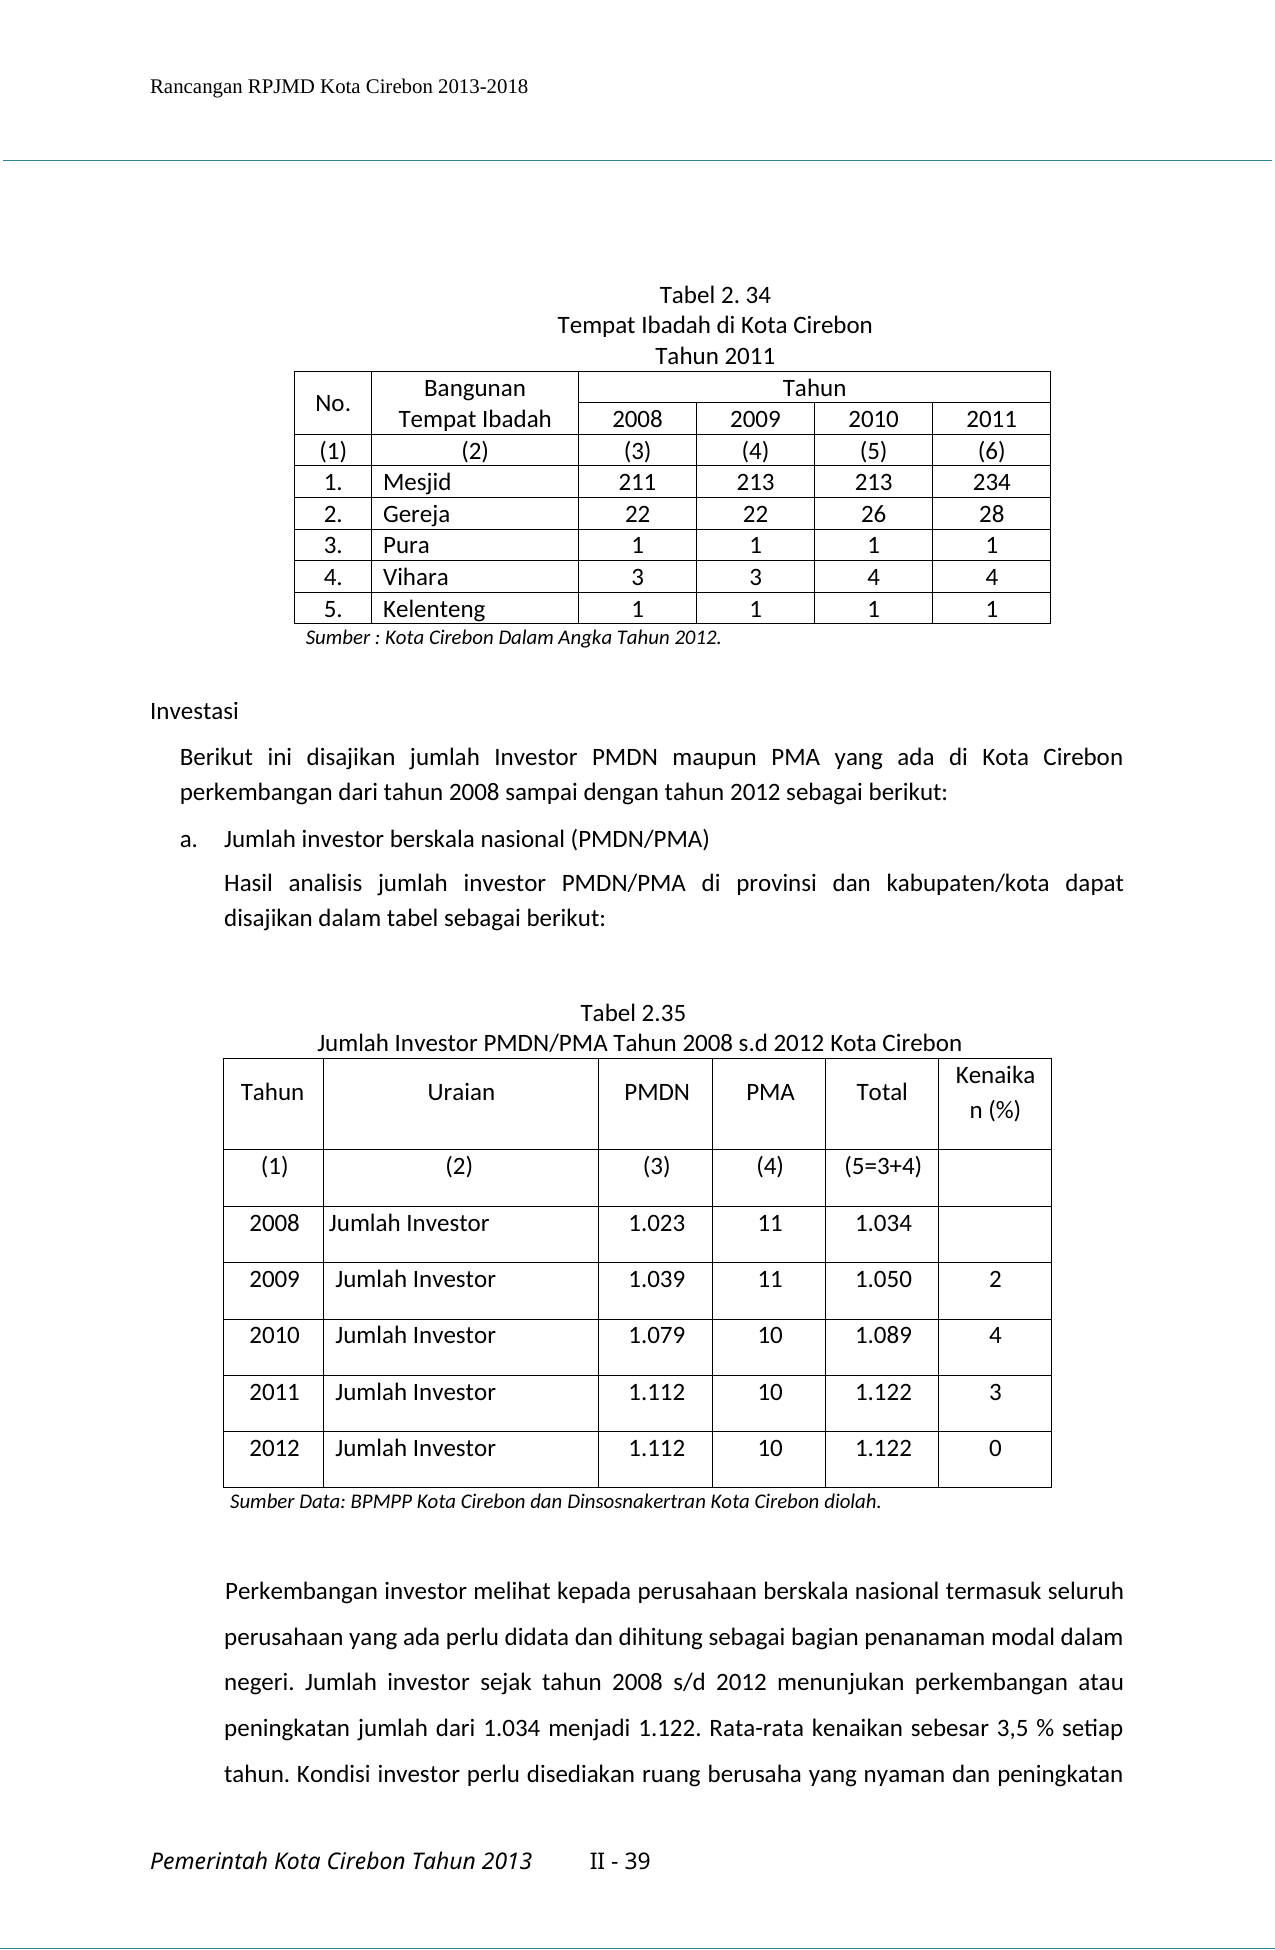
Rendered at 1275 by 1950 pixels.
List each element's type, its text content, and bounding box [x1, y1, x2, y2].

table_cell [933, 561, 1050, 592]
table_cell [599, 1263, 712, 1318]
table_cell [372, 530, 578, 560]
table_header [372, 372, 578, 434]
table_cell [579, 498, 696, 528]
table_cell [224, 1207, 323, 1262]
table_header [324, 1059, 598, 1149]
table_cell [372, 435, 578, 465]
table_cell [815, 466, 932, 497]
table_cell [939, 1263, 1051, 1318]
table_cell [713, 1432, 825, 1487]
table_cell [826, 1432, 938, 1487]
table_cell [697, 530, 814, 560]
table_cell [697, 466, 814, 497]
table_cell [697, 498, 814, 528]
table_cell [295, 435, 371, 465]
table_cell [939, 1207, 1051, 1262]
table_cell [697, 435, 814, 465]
list Sumber Data: BPMPP Kota Cirebon dan Dinsosnakertran Kota Cirebon diolah. [150, 1488, 1125, 1514]
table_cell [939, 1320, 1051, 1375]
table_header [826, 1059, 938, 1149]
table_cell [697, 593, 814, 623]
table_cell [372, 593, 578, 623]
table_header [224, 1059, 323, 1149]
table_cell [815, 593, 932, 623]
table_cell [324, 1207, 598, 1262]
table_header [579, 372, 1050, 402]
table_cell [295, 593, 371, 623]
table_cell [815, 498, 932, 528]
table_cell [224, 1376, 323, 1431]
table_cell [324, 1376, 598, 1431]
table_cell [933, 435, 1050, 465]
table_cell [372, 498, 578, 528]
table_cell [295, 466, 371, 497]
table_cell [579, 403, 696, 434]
text Tabel 2. 34 [305, 279, 1125, 310]
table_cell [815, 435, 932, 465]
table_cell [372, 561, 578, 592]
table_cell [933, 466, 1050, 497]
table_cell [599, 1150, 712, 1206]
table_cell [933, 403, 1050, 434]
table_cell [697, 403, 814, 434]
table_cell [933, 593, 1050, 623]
text Tempat Ibadah di Kota Cirebon [305, 310, 1125, 340]
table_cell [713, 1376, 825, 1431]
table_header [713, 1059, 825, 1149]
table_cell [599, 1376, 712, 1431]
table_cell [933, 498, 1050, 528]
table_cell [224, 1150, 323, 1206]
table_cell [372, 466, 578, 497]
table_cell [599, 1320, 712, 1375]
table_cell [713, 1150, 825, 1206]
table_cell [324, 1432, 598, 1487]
text Tahun 2011 [305, 340, 1125, 371]
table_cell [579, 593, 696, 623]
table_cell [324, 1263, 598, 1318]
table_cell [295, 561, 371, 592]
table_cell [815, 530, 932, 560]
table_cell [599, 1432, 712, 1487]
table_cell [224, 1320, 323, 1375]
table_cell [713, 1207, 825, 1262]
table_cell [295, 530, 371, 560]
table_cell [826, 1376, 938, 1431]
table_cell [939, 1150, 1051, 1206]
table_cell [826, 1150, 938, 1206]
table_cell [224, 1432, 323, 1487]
list Jumlah investor berskala nasional (PMDN/PMA) [179, 824, 1125, 854]
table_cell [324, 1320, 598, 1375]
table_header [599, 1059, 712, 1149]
text Berikut ini disajikan jumlah Investor PMDN maupun PMA yang ada di Kota Cirebon perkembangan dari tahun 2008 sampai dengan tahun 2012 sebagai berikut: [179, 741, 1125, 807]
text Tabel 2.35 [150, 997, 1116, 1027]
text Jumlah Investor PMDN/PMA Tahun 2008 s.d 2012 Kota Cirebon [225, 1027, 1116, 1058]
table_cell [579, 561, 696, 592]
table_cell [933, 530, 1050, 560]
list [224, 1575, 1125, 1788]
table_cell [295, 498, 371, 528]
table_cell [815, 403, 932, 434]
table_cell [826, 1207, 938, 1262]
text Sumber : Kota Cirebon Dalam Angka Tahun 2012. [306, 624, 1125, 650]
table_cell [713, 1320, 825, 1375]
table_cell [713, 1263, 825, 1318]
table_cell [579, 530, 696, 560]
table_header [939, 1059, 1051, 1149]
text Hasil analisis jumlah investor PMDN/PMA di provinsi dan kabupaten/kota dapat disajikan dalam tabel sebagai berikut: [224, 867, 1125, 932]
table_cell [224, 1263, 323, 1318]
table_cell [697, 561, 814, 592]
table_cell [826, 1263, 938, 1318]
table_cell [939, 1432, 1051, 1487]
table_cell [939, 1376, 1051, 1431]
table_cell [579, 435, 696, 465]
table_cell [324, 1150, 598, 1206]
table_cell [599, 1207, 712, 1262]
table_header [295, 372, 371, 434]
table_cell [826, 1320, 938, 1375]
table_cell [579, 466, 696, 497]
text Investasi [150, 695, 1125, 726]
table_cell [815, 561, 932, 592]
